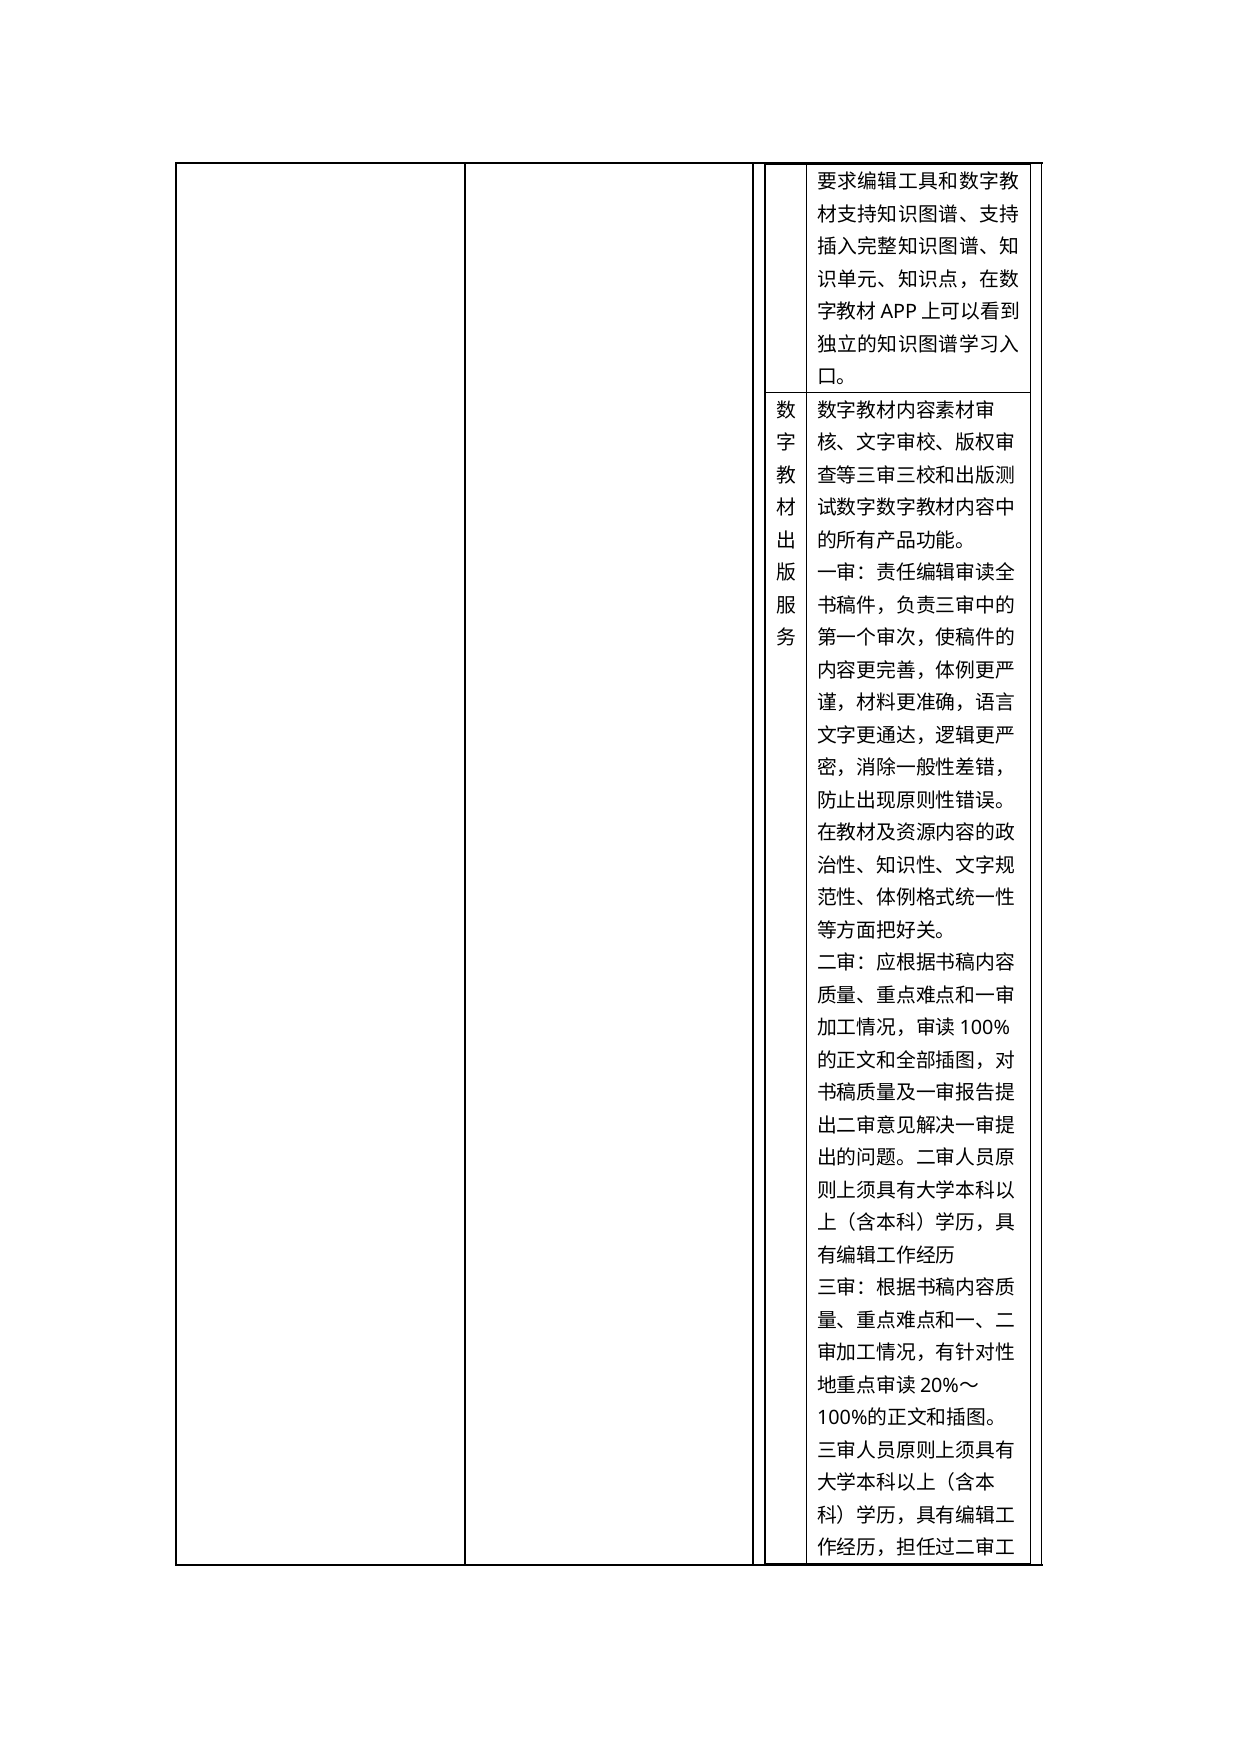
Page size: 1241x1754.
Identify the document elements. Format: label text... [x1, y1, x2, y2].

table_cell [807, 393, 1030, 1563]
table_cell 1 [177, 164, 464, 1564]
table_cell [766, 165, 806, 392]
table_cell [466, 164, 752, 1564]
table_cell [1031, 164, 1041, 1564]
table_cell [766, 393, 806, 1563]
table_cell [807, 165, 1030, 392]
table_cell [754, 164, 764, 1564]
